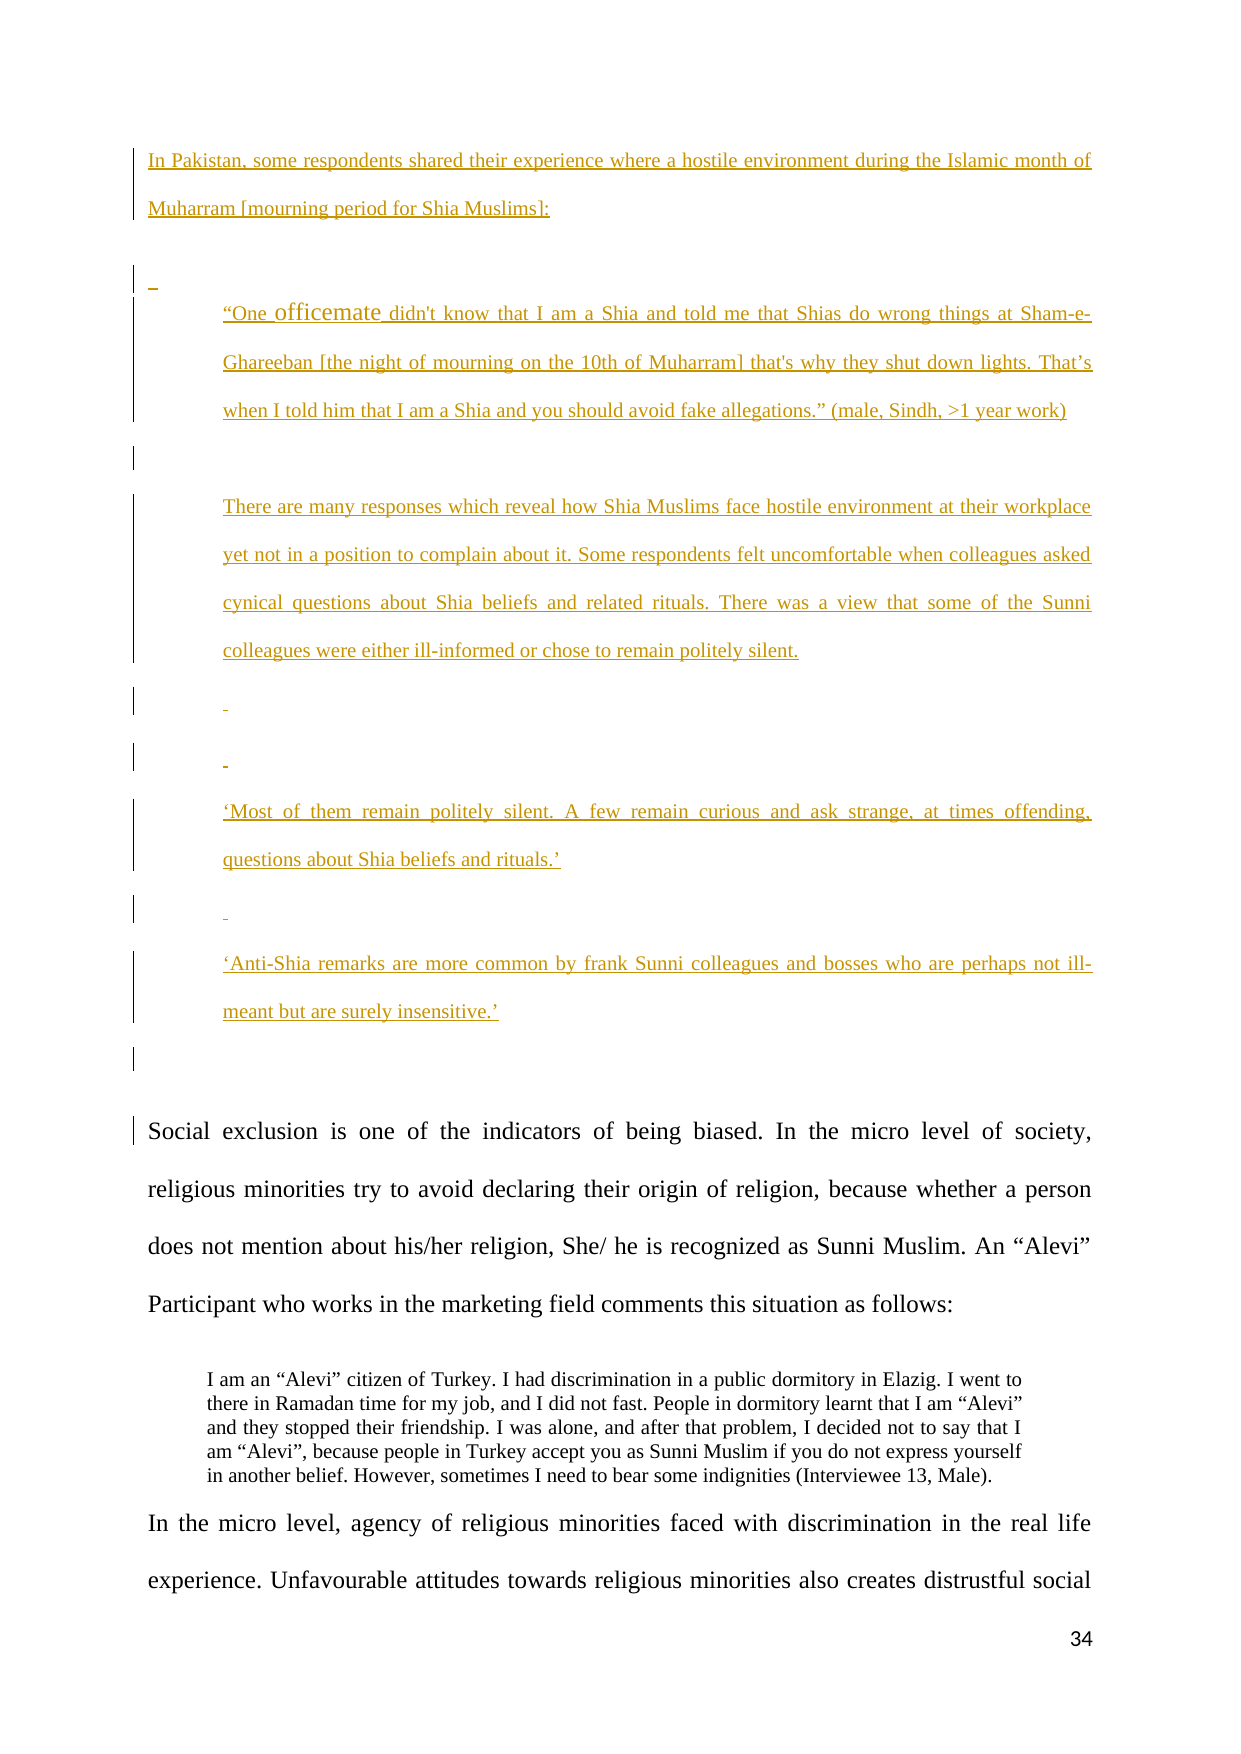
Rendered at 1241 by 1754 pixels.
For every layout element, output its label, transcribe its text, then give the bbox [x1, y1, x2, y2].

text Social exclusion is one of the indicators of being biased. In the micro level of society, religious minorities try to avoid declaring their origin of religion, because whether a person does not mention about his/her religion, She/ he is recognized as Sunni Muslim. An “Alevi” Participant who works in the marketing field comments this situation as follows: [148, 1116, 1093, 1317]
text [148, 1508, 1093, 1594]
text I am an “Alevi” citizen of Turkey. I had discrimination in a public dormitory in Elazig. I went to there in Ramadan time for my job, and I did not fast. People in dormitory learnt that I am “Alevi” and they stopped their friendship. I was alone, and after that problem, I decided not to say that I am “Alevi”, because people in Turkey accept you as Sunni Muslim if you do not express yourself in another belief. However, sometimes I need to bear some indignities (Interviewee 13, Male). [207, 1367, 1024, 1487]
